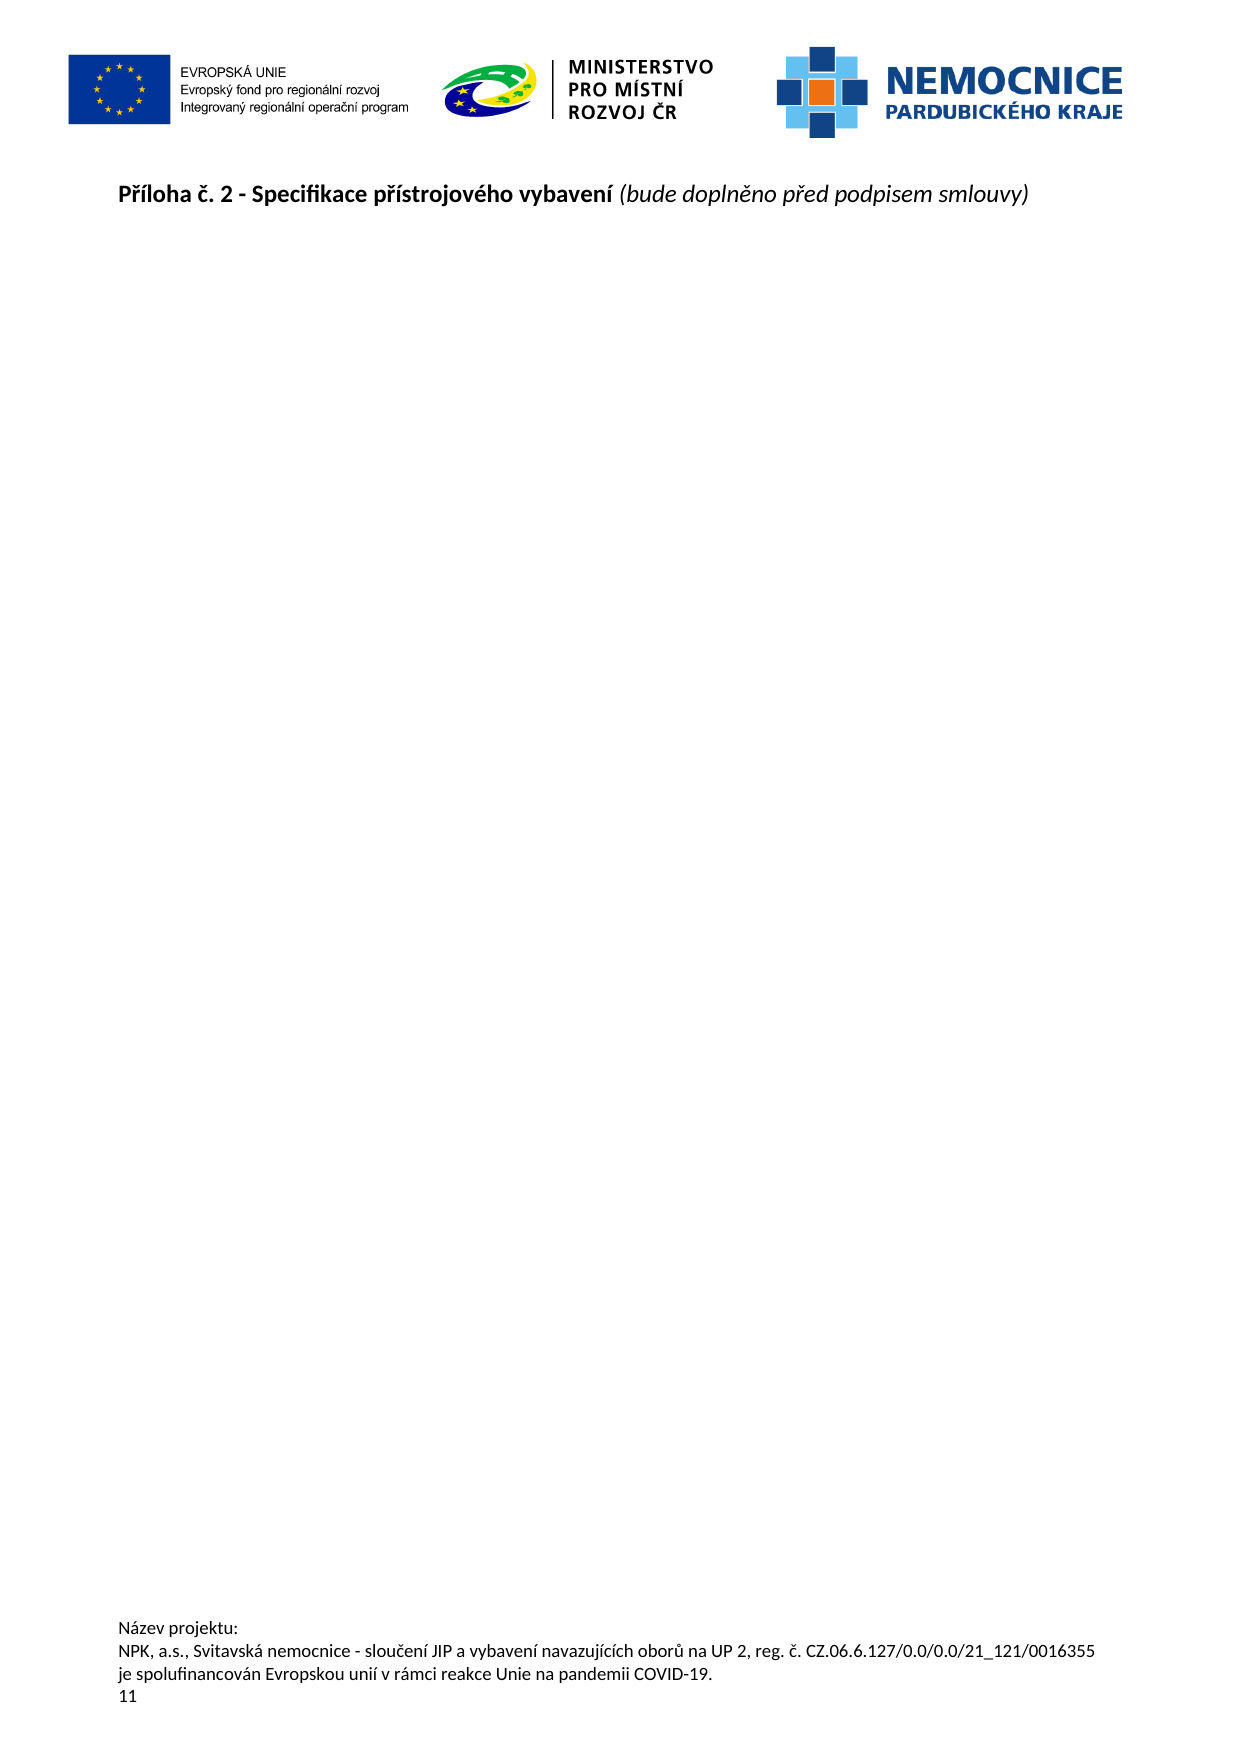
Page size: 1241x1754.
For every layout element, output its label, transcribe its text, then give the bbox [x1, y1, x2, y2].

picture [775, 45, 1123, 139]
text Příloha č. 2 - Specifikace přístrojového vybavení (bude doplněno před podpisem smlouvy) [118, 178, 1122, 209]
picture [46, 32, 735, 147]
